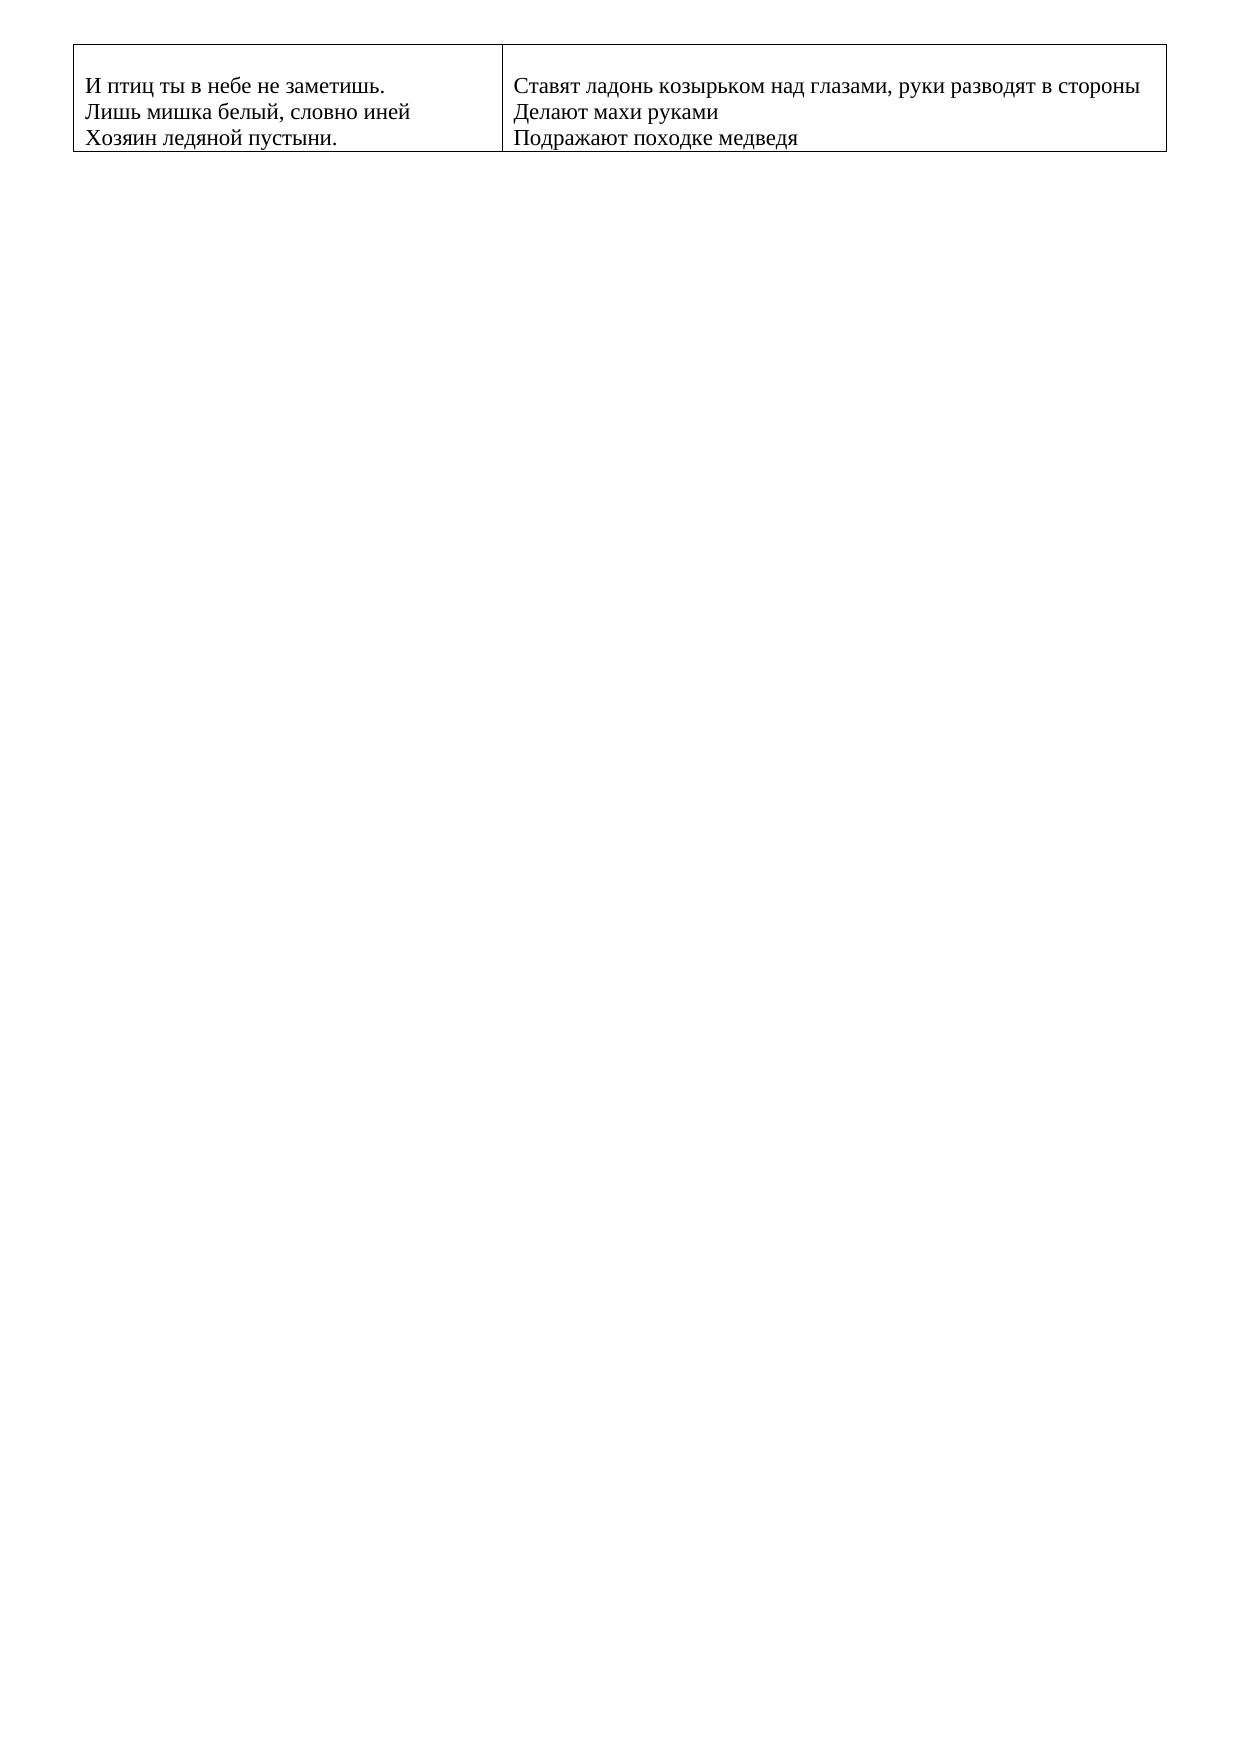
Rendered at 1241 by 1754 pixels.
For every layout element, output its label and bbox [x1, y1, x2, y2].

table_cell [74, 45, 502, 151]
table_cell [503, 45, 1166, 151]
